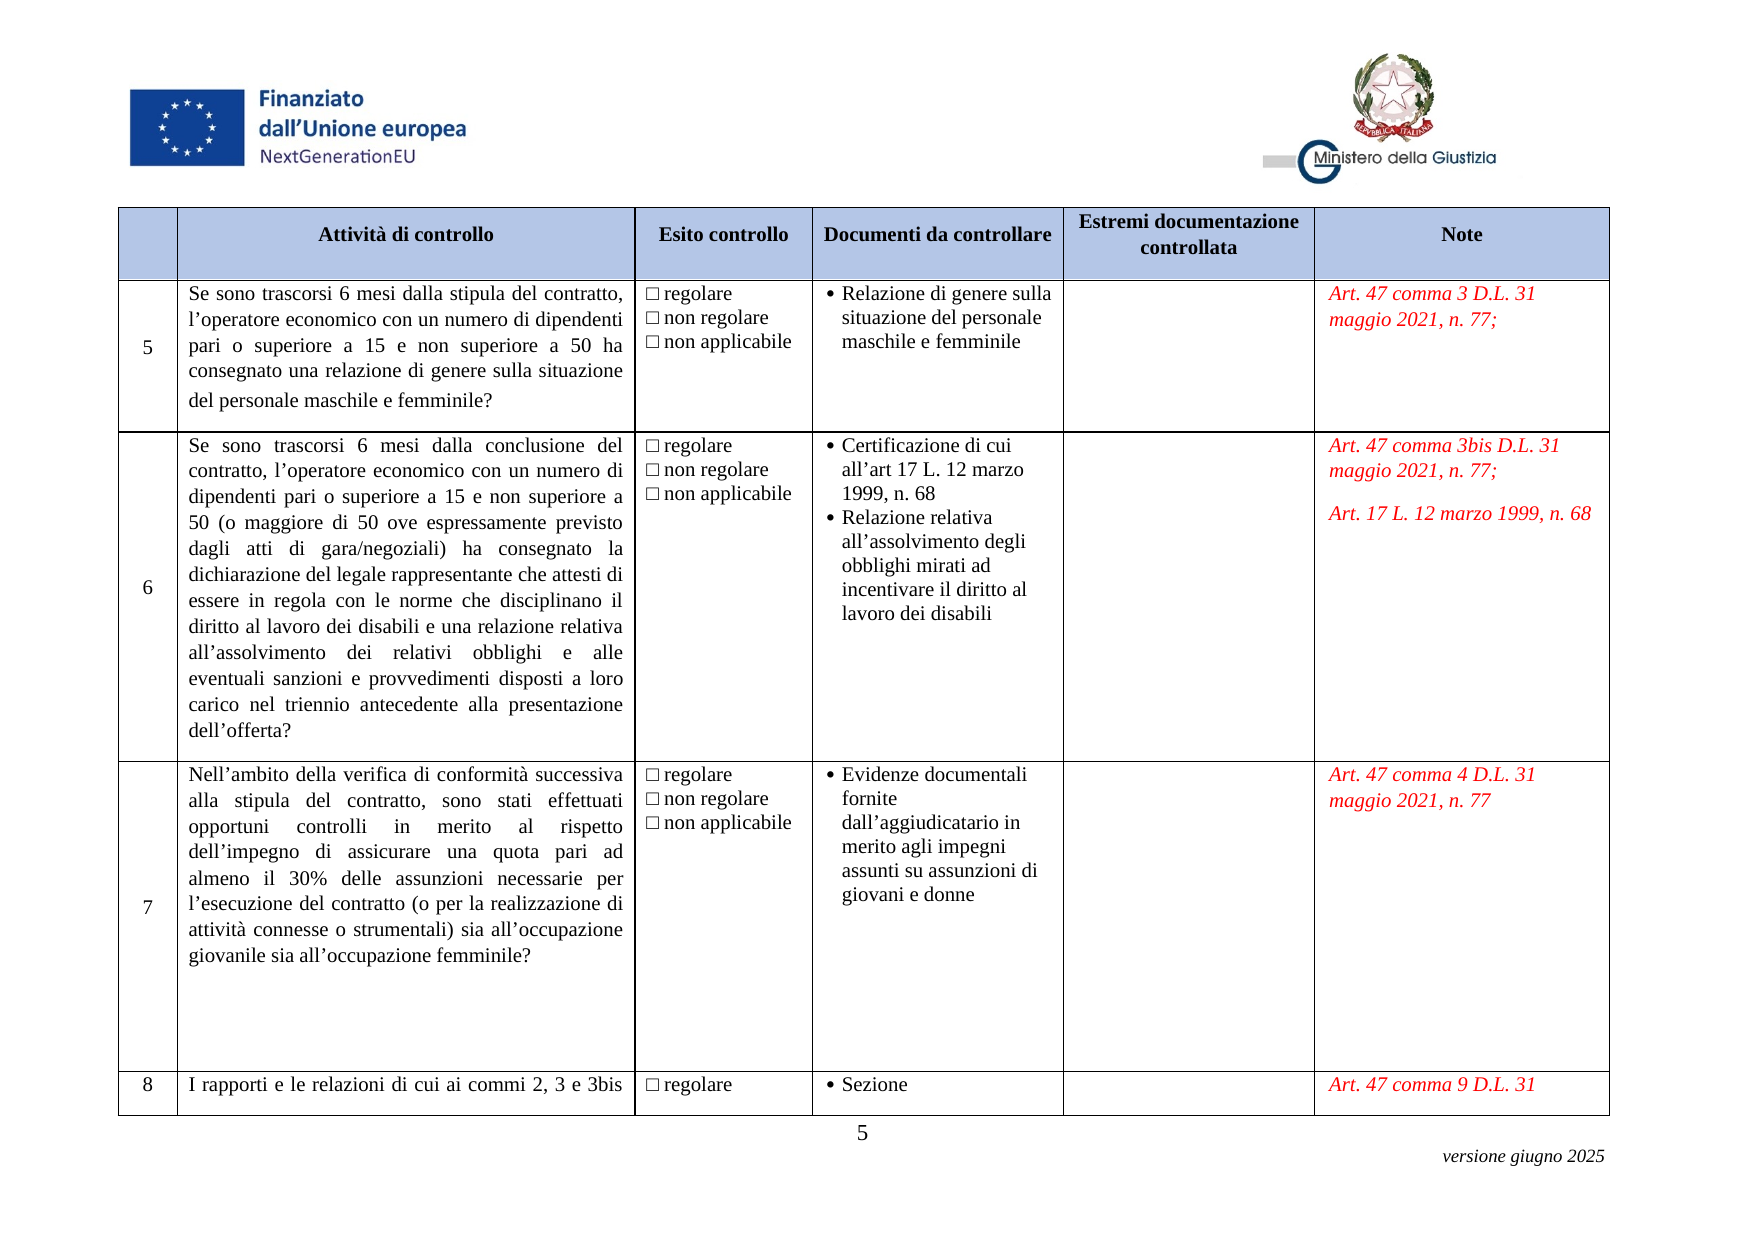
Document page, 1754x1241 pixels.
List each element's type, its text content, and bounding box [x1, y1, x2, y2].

table_header Attività di controllo [178, 208, 634, 279]
table_cell Art. 47 comma 9 D.L. 31 maggio 2021, n. 77; Art 29 del D.Lgs. 50/2016 [1315, 1072, 1609, 1115]
picture [118, 80, 485, 176]
table_cell □ regolare □ non regolare □ non applicabile [636, 433, 812, 761]
table_cell 7 [119, 762, 177, 1071]
table_cell □ regolare □ non regolare □ non applicabile [636, 762, 812, 1071]
table_cell □ regolare □ non regolare □ non applicabile [636, 1072, 812, 1115]
table_cell 5 [119, 281, 177, 431]
table_header Note [1315, 208, 1609, 279]
table_cell Sezione “Amministrazione Trasparente” del sito istituzionale [813, 1072, 1063, 1115]
table_cell [1064, 281, 1314, 431]
picture [1200, 41, 1605, 207]
table_cell [1064, 433, 1314, 761]
table_cell Art. 47 comma 3bis D.L. 31 maggio 2021, n. 77; Art. 17 L. 12 marzo 1999, n. 68 [1315, 433, 1609, 761]
table_cell Certificazione di cui all’art 17 L. 12 marzo 1999, n. 68 Relazione relativa all’assolvimento degli obblighi mirati ad incentivare il diritto al lavoro dei disabili [813, 433, 1063, 761]
table_cell Art. 47 comma 3 D.L. 31 maggio 2021, n. 77; [1315, 281, 1609, 431]
table_header [119, 208, 177, 279]
table_header Estremi documentazione controllata [1064, 208, 1314, 279]
table_cell Relazione di genere sulla situazione del personale maschile e femminile [813, 281, 1063, 431]
table_cell Art. 47 comma 4 D.L. 31 maggio 2021, n. 77 [1315, 762, 1609, 1071]
table_header Esito controllo [636, 208, 812, 279]
table_header Documenti da controllare [813, 208, 1063, 279]
table_cell [1064, 762, 1314, 1071]
table_cell Se sono trascorsi 6 mesi dalla conclusione del contratto, l’operatore economico con un numero di dipendenti pari o superiore a 15 e non superiore a 50 (o maggiore di 50 ove espressamente previsto dagli atti di gara/negoziali) ha consegnato la dichiarazione del legale rappresentante che attesti di essere in regola con le norme che disciplinano il diritto al lavoro dei disabili e una relazione relativa all’assolvimento dei relativi obblighi e alle eventuali sanzioni e provvedimenti disposti a loro carico nel triennio antecedente alla presentazione dell’offerta? [178, 433, 634, 761]
table_cell Evidenze documentali fornite dall’aggiudicatario in merito agli impegni assunti su assunzioni di giovani e donne [813, 762, 1063, 1071]
table_cell 8 [119, 1072, 177, 1115]
table_cell □ regolare □ non regolare □ non applicabile [636, 281, 812, 431]
table_cell 6 [119, 433, 177, 761]
table_cell Se sono trascorsi 6 mesi dalla stipula del contratto, l’operatore economico con un numero di dipendenti pari o superiore a 15 e non superiore a 50 ha consegnato una relazione di genere sulla situazione del personale maschile e femminile? [178, 281, 634, 431]
table_cell Nell’ambito della verifica di conformità successiva alla stipula del contratto, sono stati effettuati opportuni controlli in merito al rispetto dell’impegno di assicurare una quota pari ad almeno il 30% delle assunzioni necessarie per l’esecuzione del contratto (o per la realizzazione di attività connesse o strumentali) sia all’occupazione giovanile sia all’occupazione femminile? [178, 762, 634, 1071]
table_cell [1064, 1072, 1314, 1115]
